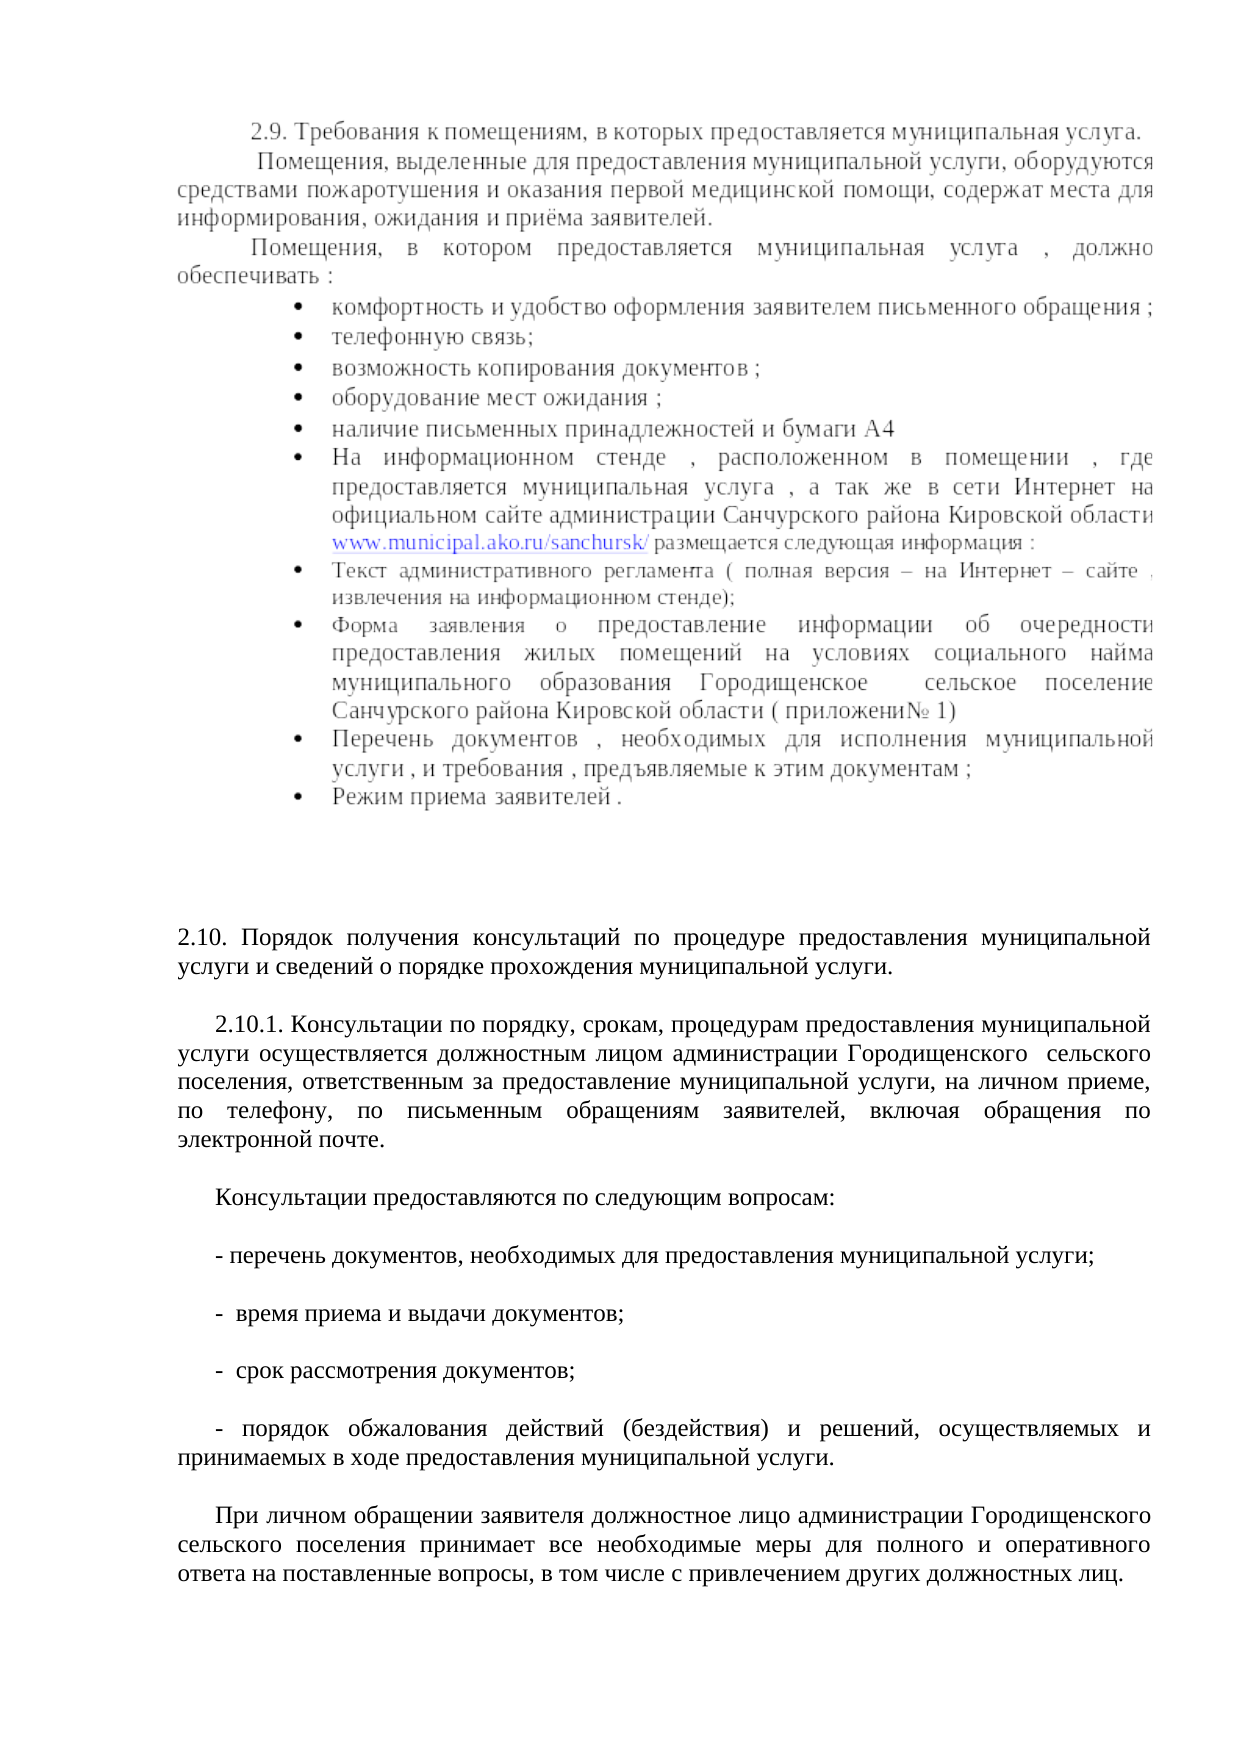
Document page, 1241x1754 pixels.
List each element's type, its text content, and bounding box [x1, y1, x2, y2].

text Консультации предоставляются по следующим вопросам: [177, 1182, 1152, 1211]
text 2.10. Порядок получения консультаций по процедуре предоставления муниципальной услуги и сведений о порядке прохождения муниципальной услуги. [177, 118, 1152, 980]
text - перечень документов, необходимых для предоставления муниципальной услуги; [177, 1240, 1152, 1268]
text - срок рассмотрения документов; [177, 1356, 1152, 1384]
text 2.10.1. Консультации по порядку, срокам, процедурам предоставления муниципальной услуги осуществляется должностным лицом администрации Городищенского сельского поселения, ответственным за предоставление муниципальной услуги, на личном приеме, по телефону, по письменным обращениям заявителей, включая обращения по электронной почте. [177, 1009, 1152, 1153]
text При личном обращении заявителя должностное лицо администрации Городищенского сельского поселения принимает все необходимые меры для полного и оперативного ответа на поставленные вопросы, в том числе с привлечением других должностных лиц. [177, 1500, 1152, 1586]
text - время приема и выдачи документов; [177, 1298, 1152, 1326]
text - порядок обжалования действий (бездействия) и решений, осуществляемых и принимаемых в ходе предоставления муниципальной услуги. [177, 1413, 1152, 1471]
